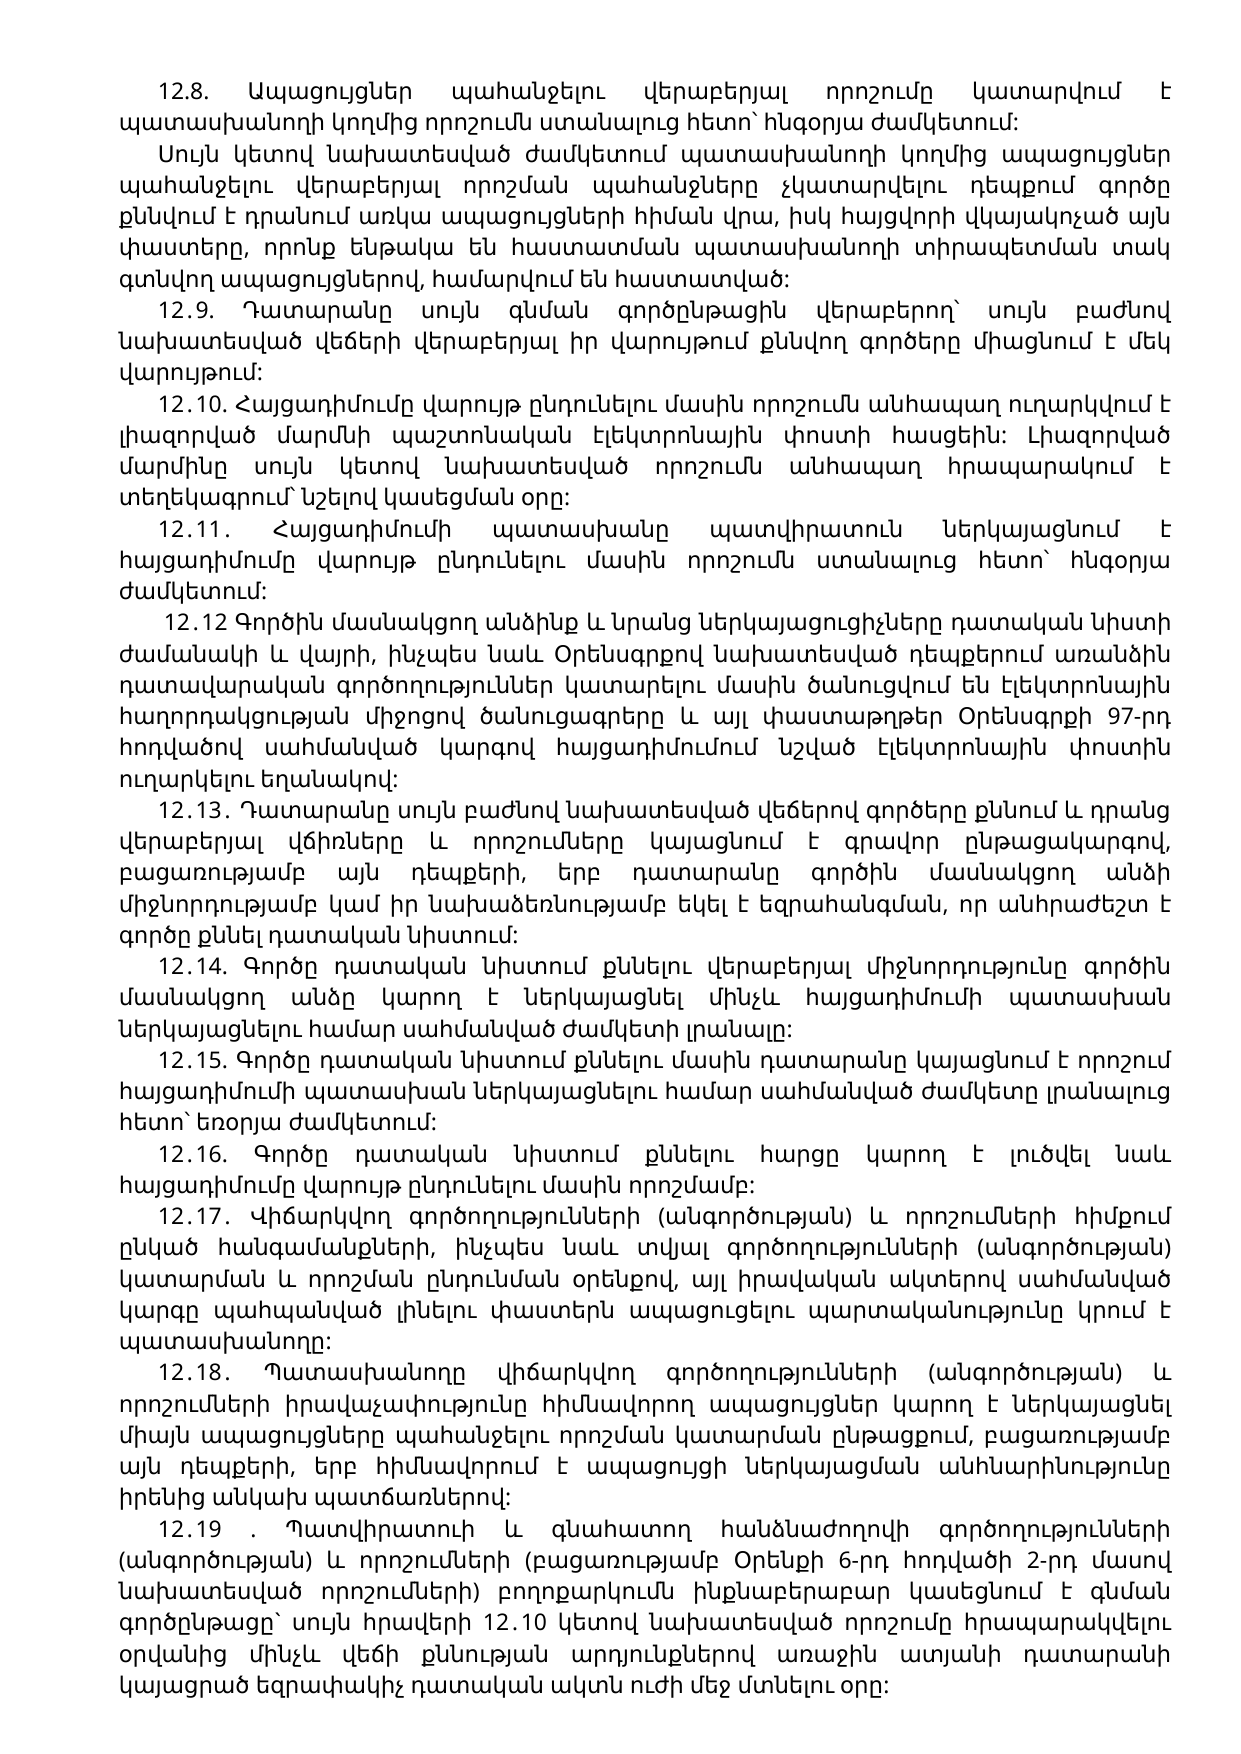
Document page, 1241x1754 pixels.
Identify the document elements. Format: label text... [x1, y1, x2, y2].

text 12․19 . Պատվիրատուի և գնահատող հանձնաժողովի գործողությունների (անգործության) և որոշումների (բացառությամբ Օրենքի 6-րդ հոդվածի 2-րդ մասով նախատեսված որոշումների) բողոքարկումն ինքնաբերաբար կասեցնում է գնման գործընթացը` սույն հրավերի 12․10 կետով նախատեսված որոշումը հրապարակվելու օրվանից մինչև վեճի քննության արդյունքներով առաջին ատյանի դատարանի կայացրած եզրափակիչ դատական ակտն ուժի մեջ մտնելու օրը: [118, 1512, 1171, 1700]
text 12․13․ Դատարանը սույն բաժնով նախատեսված վեճերով գործերը քննում և դրանց վերաբերյալ վճիռները և որոշումները կայացնում է գրավոր ընթացակարգով, բացառությամբ այն դեպքերի, երբ դատարանը գործին մասնակցող անձի միջնորդությամբ կամ իր նախաձեռնությամբ եկել է եզրահանգման, որ անհրաժեշտ է գործը քննել դատական նիստում: [118, 794, 1171, 950]
text Սույն կետով նախատեսված ժամկետում պատասխանողի կողմից ապացույցներ պահանջելու վերաբերյալ որոշման պահանջները չկատարվելու դեպքում գործը քննվում է դրանում առկա ապացույցների հիման վրա, իսկ հայցվորի վկայակոչած այն փաստերը, որոնք ենթակա են հաստատման պատասխանողի տիրապետման տակ գտնվող ապացույցներով, համարվում են հաստատված: [118, 137, 1171, 294]
text 12․15. Գործը դատական նիստում քննելու մասին դատարանը կայացնում է որոշում հայցադիմումի պատասխան ներկայացնելու համար սահմանված ժամկետը լրանալուց հետո՝ եռօրյա ժամկետում: [118, 1044, 1171, 1137]
text 12․12 Գործին մասնակցող անձինք և նրանց ներկայացուցիչները դատական նիստի ժամանակի և վայրի, ինչպես նաև Օրենսգրքով նախատեսված դեպքերում առանձին դատավարական գործողություններ կատարելու մասին ծանուցվում են էլեկտրոնային հաղորդակցության միջոցով ծանուցագրերը և այլ փաստաթղթեր Օրենսգրքի 97-րդ հոդվածով սահմանված կարգով հայցադիմումում նշված էլեկտրոնային փոստին ուղարկելու եղանակով: [118, 606, 1171, 794]
text 12․11․ Հայցադիմումի պատասխանը պատվիրատուն ներկայացնում է հայցադիմումը վարույթ ընդունելու մասին որոշումն ստանալուց հետո՝ հնգօրյա ժամկետում: [118, 512, 1171, 606]
text 12․9. Դատարանը սույն գնման գործընթացին վերաբերող՝ սույն բաժնով նախատեսված վեճերի վերաբերյալ իր վարույթում քննվող գործերը միացնում է մեկ վարույթում: [118, 294, 1171, 387]
text 12․14. Գործը դատական նիստում քննելու վերաբերյալ միջնորդությունը գործին մասնակցող անձը կարող է ներկայացնել մինչև հայցադիմումի պատասխան ներկայացնելու համար սահմանված ժամկետի լրանալը: [118, 950, 1171, 1044]
text 12.8. Ապացույցներ պահանջելու վերաբերյալ որոշումը կատարվում է պատասխանողի կողմից որոշումն ստանալուց հետո՝ հնգօրյա ժամկետում: [118, 75, 1171, 137]
text 12․10. Հայցադիմումը վարույթ ընդունելու մասին որոշումն անհապաղ ուղարկվում է լիազորված մարմնի պաշտոնական էլեկտրոնային փոստի հասցեին: Լիազորված մարմինը սույն կետով նախատեսված որոշումն անհապաղ հրապարակում է տեղեկագրում՝ նշելով կասեցման օրը: [118, 387, 1171, 512]
text 12․18․ Պատասխանողը վիճարկվող գործողությունների (անգործության) և որոշումների իրավաչափությունը հիմնավորող ապացույցներ կարող է ներկայացնել միայն ապացույցները պահանջելու որոշման կատարման ընթացքում, բացառությամբ այն դեպքերի, երբ հիմնավորում է ապացույցի ներկայացման անհնարինությունը իրենից անկախ պատճառներով: [118, 1356, 1171, 1512]
text 12․17․ Վիճարկվող գործողությունների (անգործության) և որոշումների հիմքում ընկած հանգամանքների, ինչպես նաև տվյալ գործողությունների (անգործության) կատարման և որոշման ընդունման օրենքով, այլ իրավական ակտերով սահմանված կարգը պահպանված լինելու փաստերն ապացուցելու պարտականությունը կրում է պատասխանողը: [118, 1200, 1171, 1356]
text 12․16. Գործը դատական նիստում քննելու հարցը կարող է լուծվել նաև հայցադիմումը վարույթ ընդունելու մասին որոշմամբ: [118, 1137, 1171, 1200]
